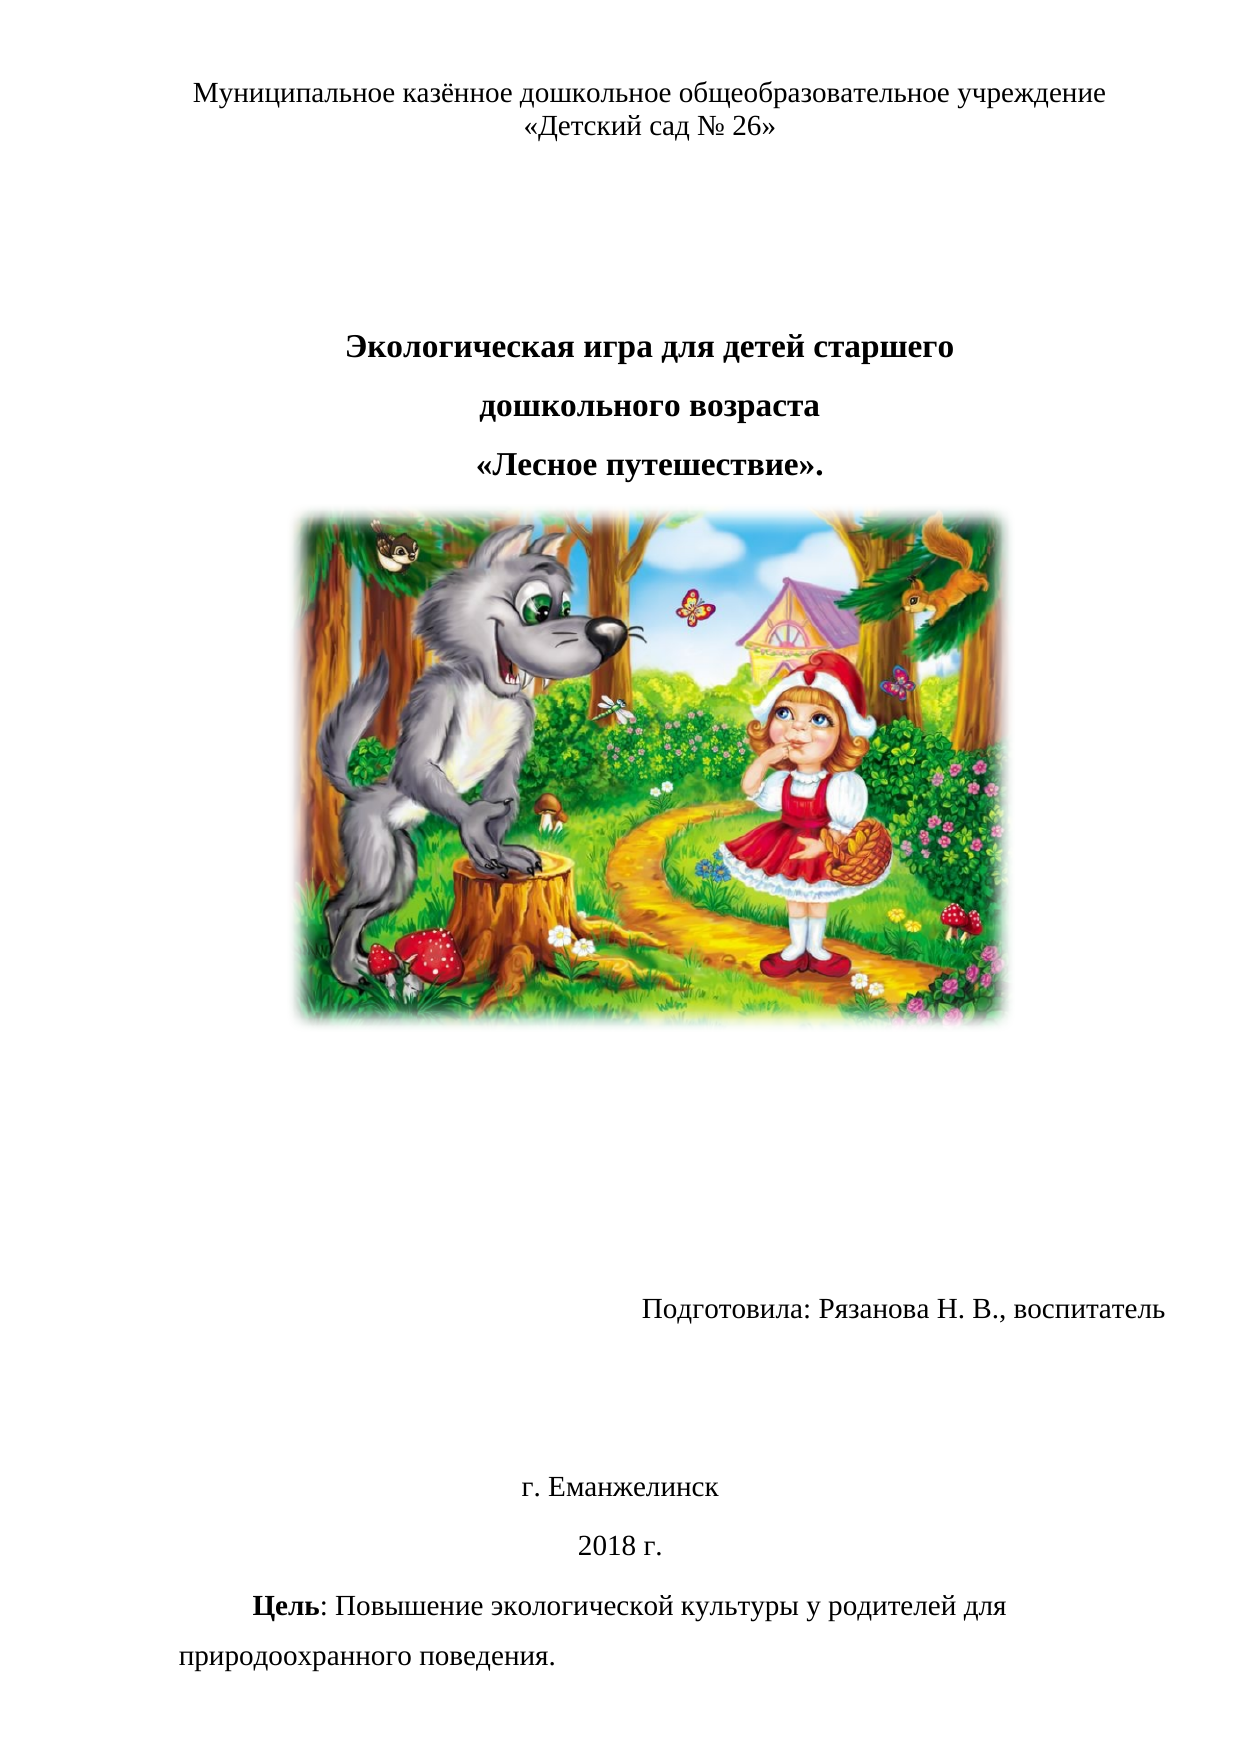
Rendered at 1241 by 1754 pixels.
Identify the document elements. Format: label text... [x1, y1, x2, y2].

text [178, 1588, 1165, 1672]
text «Лесное путешествие». [134, 444, 1165, 483]
text Экологическая игра для детей старшего [134, 326, 1165, 364]
text 2018 г. [75, 1528, 1165, 1562]
text дошкольного возраста [134, 385, 1165, 423]
text г. Еманжелинск [75, 1469, 1165, 1503]
picture [315, 532, 987, 1004]
text Подготовила: Рязанова Н. В., воспитатель [75, 1291, 1165, 1324]
text Муниципальное казённое дошкольное общеобразовательное учреждение «Детский сад № 26» [134, 75, 1165, 142]
